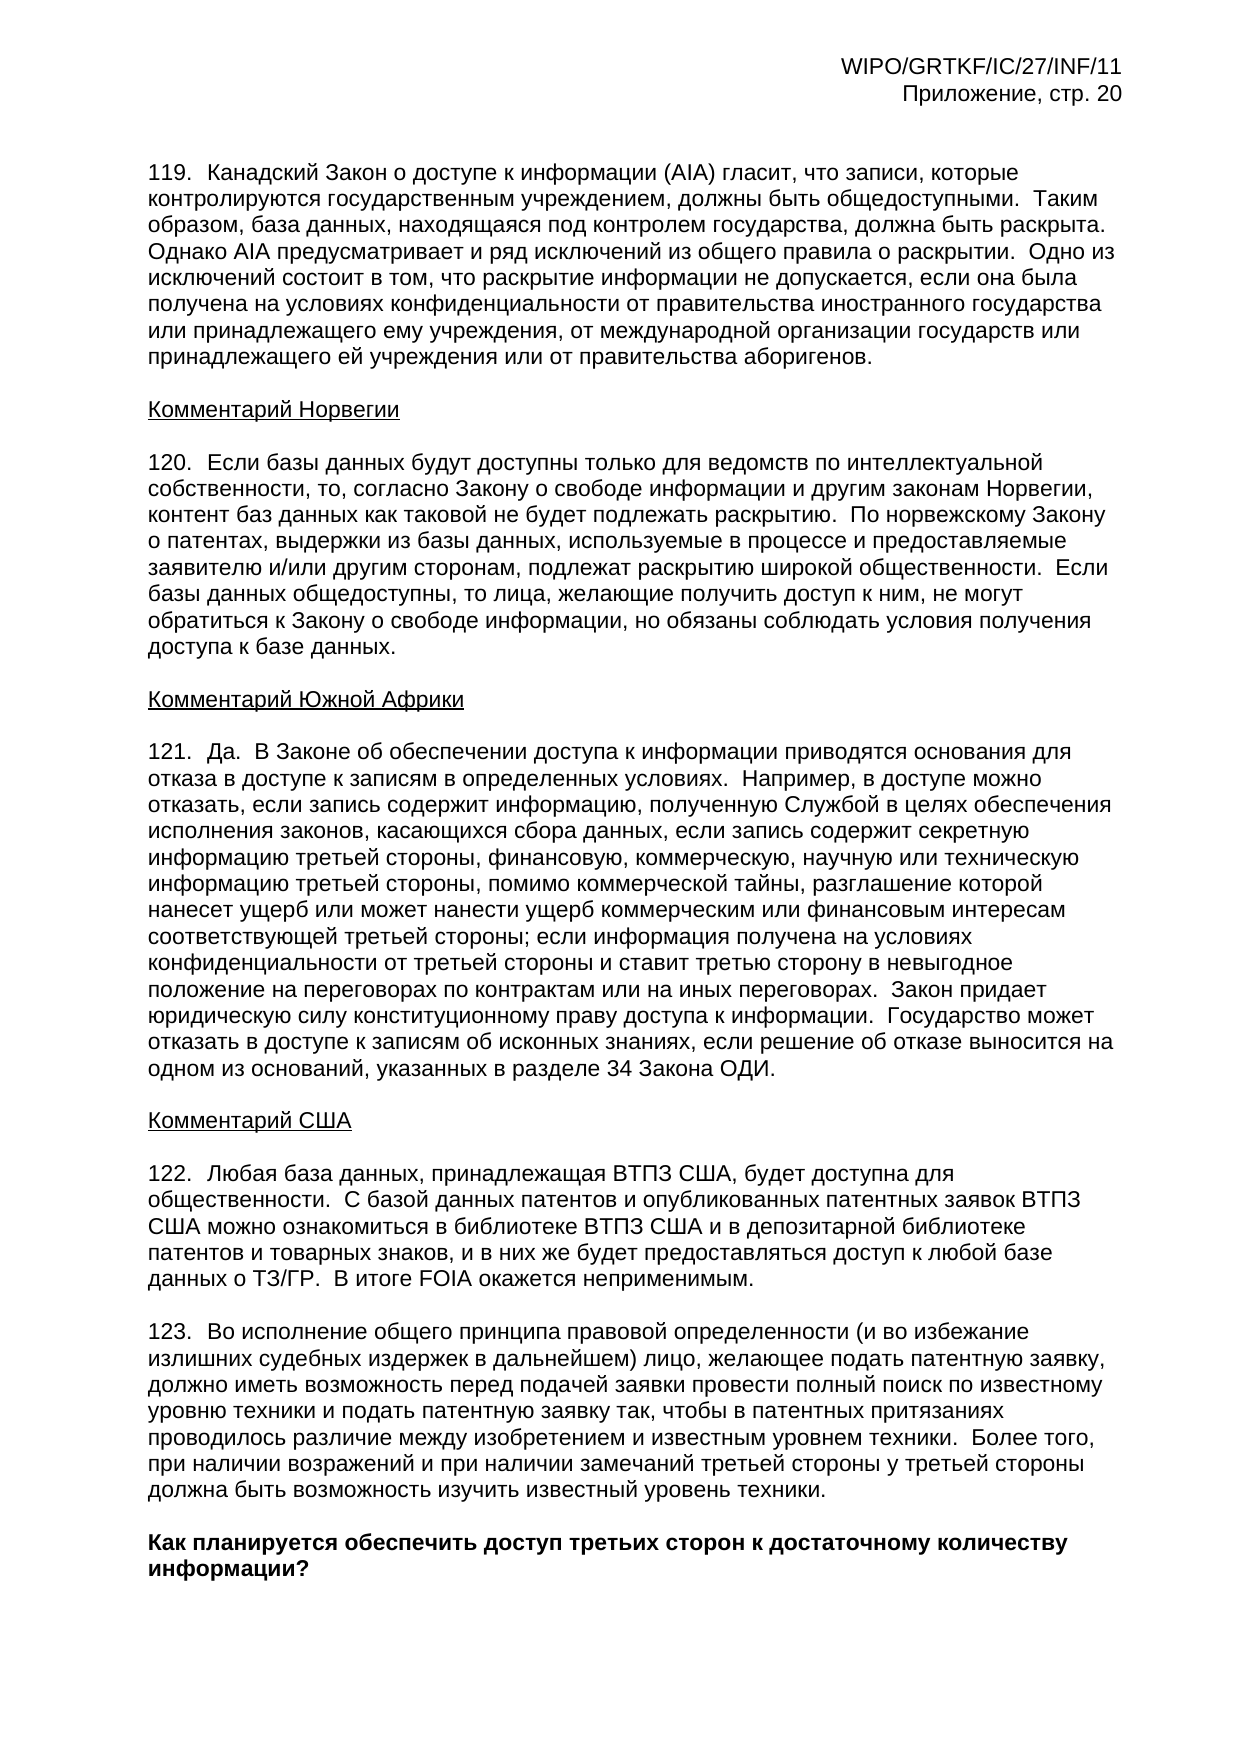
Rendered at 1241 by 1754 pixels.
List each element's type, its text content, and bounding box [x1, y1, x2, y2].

list Если базы данных будут доступны только для ведомств по интеллектуальной собственности, то, согласно Закону о свободе информации и другим законам Норвегии, контент баз данных как таковой не будет подлежать раскрытию. По норвежскому Закону о патентах, выдержки из базы данных, используемые в процессе и предоставляемые заявителю и/или другим сторонам, подлежат раскрытию широкой общественности. Если базы данных общедоступны, то лица, желающие получить доступ к ним, не могут обратиться к Закону о свободе информации, но обязаны соблюдать условия получения доступа к базе данных. [148, 448, 1122, 659]
list Любая база данных, принадлежащая ВТПЗ США, будет доступна для общественности. С базой данных патентов и опубликованных патентных заявок ВТПЗ США можно ознакомиться в библиотеке ВТПЗ США и в депозитарной библиотеке патентов и товарных знаков, и в них же будет предоставляться доступ к любой базе данных о ТЗ/ГР. В итоге FOIA окажется неприменимым. [148, 1160, 1122, 1292]
list Во исполнение общего принципа правовой определенности (и во избежание излишних судебных издержек в дальнейшем) лицо, желающее подать патентную заявку, должно иметь возможность перед подачей заявки провести полный поиск по известному уровню техники и подать патентную заявку так, чтобы в патентных притязаниях проводилось различие между изобретением и известным уровнем техники. Более того, при наличии возражений и при наличии замечаний третьей стороны у третьей стороны должна быть возможность изучить известный уровень техники. [148, 1318, 1122, 1503]
text Как планируется обеспечить доступ третьих сторон к достаточному количеству информации? [148, 1529, 1122, 1582]
text Комментарий Южной Африки [148, 686, 1122, 712]
text Комментарий Норвегии [148, 396, 1122, 422]
list Канадский Закон о доступе к информации (AIA) гласит, что записи, которые контролируются государственным учреждением, должны быть общедоступными. Таким образом, база данных, находящаяся под контролем государства, должна быть раскрыта. Однако AIA предусматривает и ряд исключений из общего правила о раскрытии. Одно из исключений состоит в том, что раскрытие информации не допускается, если она была получена на условиях конфиденциальности от правительства иностранного государства или принадлежащего ему учреждения, от международной организации государств или принадлежащего ей учреждения или от правительства аборигенов. [148, 158, 1122, 369]
text Комментарий США [148, 1107, 1122, 1134]
list Да. В Законе об обеспечении доступа к информации приводятся основания для отказа в доступе к записям в определенных условиях. Например, в доступе можно отказать, если запись содержит информацию, полученную Службой в целях обеспечения исполнения законов, касающихся сбора данных, если запись содержит секретную информацию третьей стороны, финансовую, коммерческую, научную или техническую информацию третьей стороны, помимо коммерческой тайны, разглашение которой нанесет ущерб или может нанести ущерб коммерческим или финансовым интересам соответствующей третьей стороны; если информация получена на условиях конфиденциальности от третьей стороны и ставит третью сторону в невыгодное положение на переговорах по контрактам или на иных переговорах. Закон придает юридическую силу конституционному праву доступа к информации. Государство может отказать в доступе к записям об исконных знаниях, если решение об отказе выносится на одном из оснований, указанных в разделе 34 Закона ОДИ. [148, 738, 1122, 1081]
